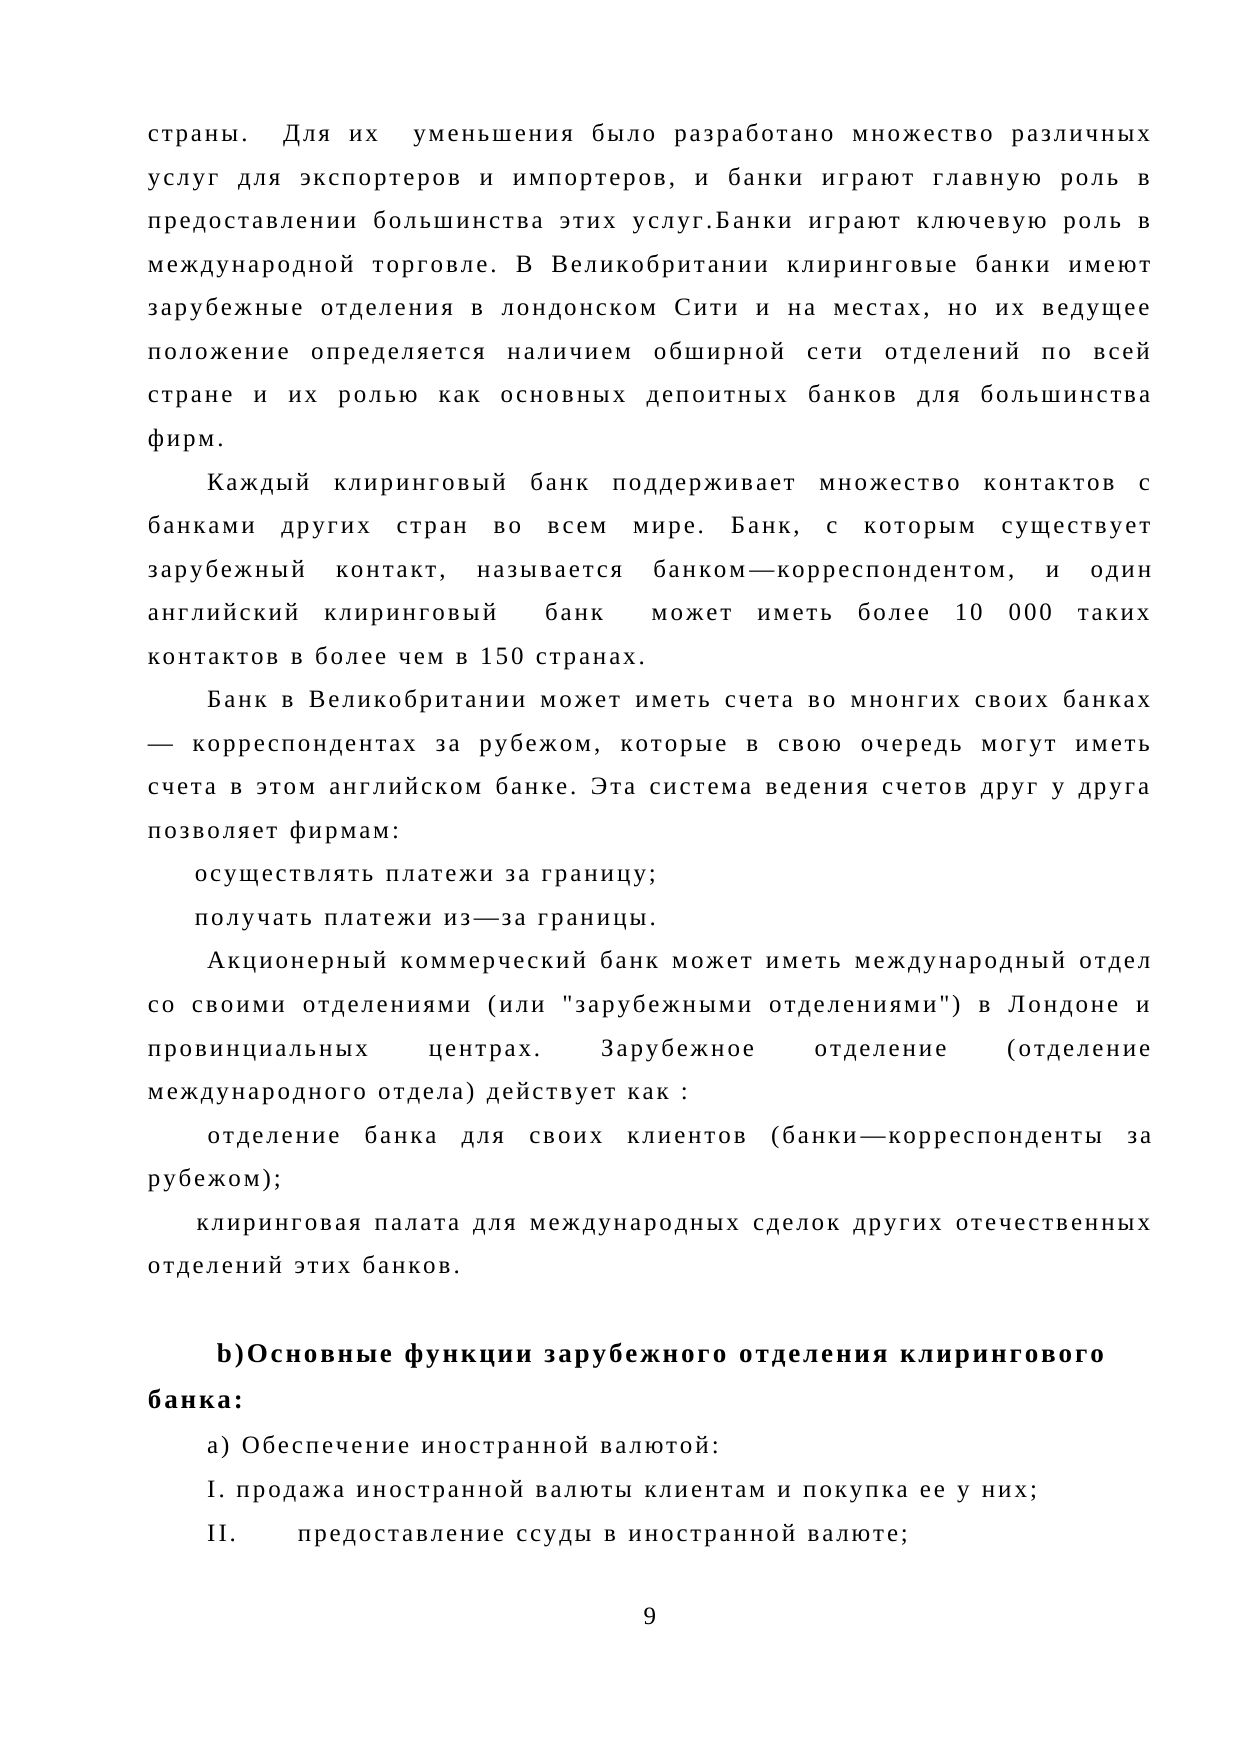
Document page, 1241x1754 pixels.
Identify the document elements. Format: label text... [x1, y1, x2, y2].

text Банк в Великобритании может иметь счета во мнонгих своих банках корреспондентах за рубежом, которые в свою очередь могут иметь счета в этом английском банке. Эта система ведения счетов друг у друга позволяет фирмам: [148, 684, 1152, 844]
text Каждый клиринговый банк поддерживает множество контактов с банками других стран во всем мире. Банк, с которым существует зарубежный контакт, называется банкомкорреспондентом, и один английский клиринговый банк может иметь более 10 000 таких контактов в более чем в 150 странах. [148, 466, 1152, 670]
list отделение банка для своих клиентов (банкикорреспонденты за рубежом); [148, 1119, 1152, 1192]
list получать платежи изза границы. [148, 902, 1152, 931]
list продажа иностранной валюты клиентам и покупка ее у них; [207, 1474, 1152, 1503]
text а) Обеспечение иностранной валютой: [148, 1430, 1152, 1459]
list предоставление ссуды в иностранной валюте; [207, 1517, 1152, 1547]
text b)Основные функции зарубежного отделения клирингового банка: [148, 1337, 1152, 1415]
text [148, 118, 1152, 452]
list клиринговая палата для международных сделок других отечественных отделений этих банков. [148, 1207, 1152, 1279]
list осуществлять платежи за границу; [148, 858, 1152, 887]
text Акционерный коммерческий банк может иметь международный отдел со своими отделениями (или "зарубежными отделениями") в Лондоне и провинциальных центрах. Зарубежное отделение (отделение международного отдела) действует как : [148, 945, 1152, 1105]
